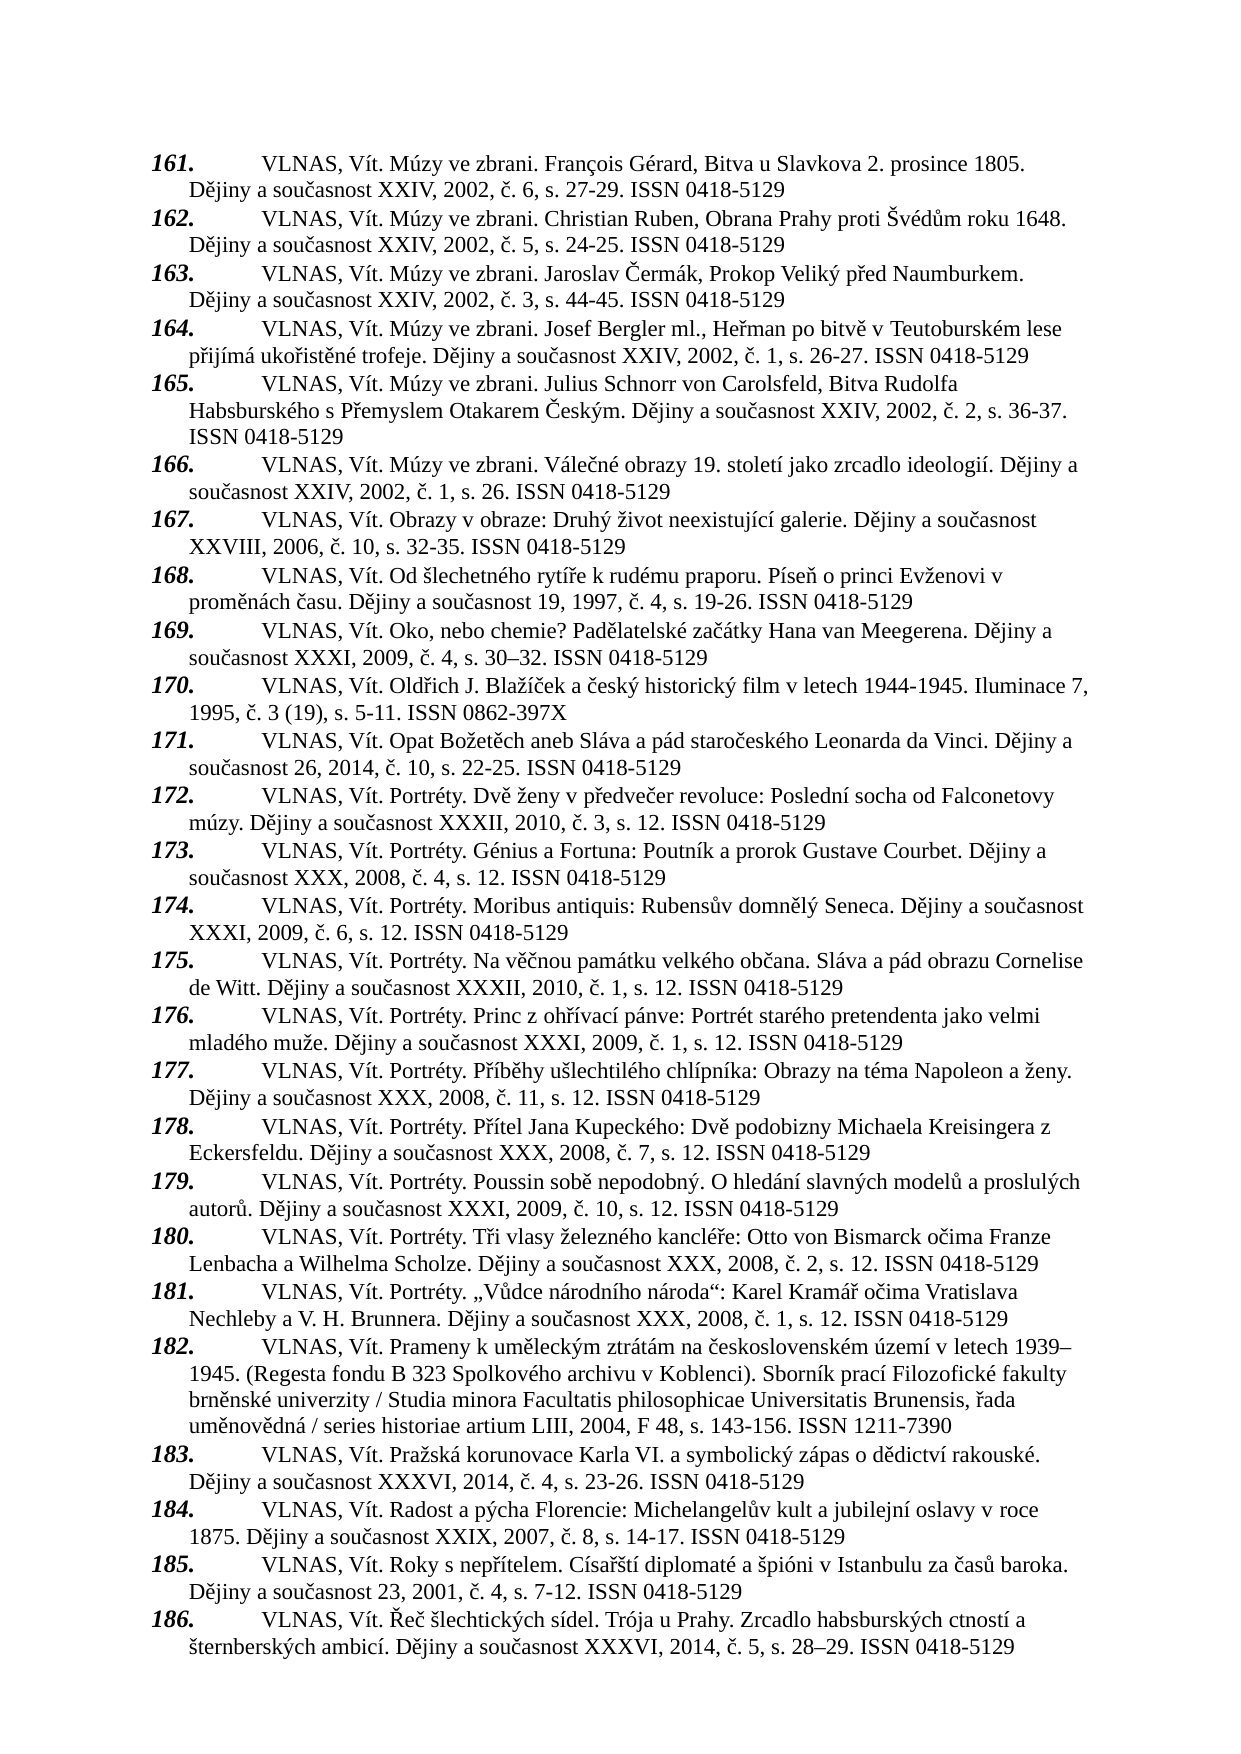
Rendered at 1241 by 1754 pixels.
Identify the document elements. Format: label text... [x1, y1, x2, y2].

list VLNAS, Vít. Portréty. Poussin sobě nepodobný. O hledání slavných modelů a proslulých autorů. Dějiny a současnost XXXI, 2009, č. 10, s. 12. ISSN 0418-5129 [151, 1166, 1093, 1221]
list VLNAS, Vít. Pražská korunovace Karla VI. a symbolický zápas o dědictví rakouské. Dějiny a současnost XXXVI, 2014, č. 4, s. 23-26. ISSN 0418-5129 [151, 1439, 1093, 1494]
list VLNAS, Vít. Řeč šlechtických sídel. Trója u Prahy. Zrcadlo habsburských ctností a šternberských ambicí. Dějiny a současnost XXXVI, 2014, č. 5, s. 28–29. ISSN 0418-5129 [151, 1604, 1093, 1659]
list VLNAS, Vít. Portréty. Přítel Jana Kupeckého: Dvě podobizny Michaela Kreisingera z Eckersfeldu. Dějiny a současnost XXX, 2008, č. 7, s. 12. ISSN 0418-5129 [151, 1111, 1093, 1166]
list VLNAS, Vít. Opat Božetěch aneb Sláva a pád staročeského Leonarda da Vinci. Dějiny a současnost 26, 2014, č. 10, s. 22-25. ISSN 0418-5129 [151, 725, 1093, 780]
list VLNAS, Vít. Portréty. Princ z ohřívací pánve: Portrét starého pretendenta jako velmi mladého muže. Dějiny a současnost XXXI, 2009, č. 1, s. 12. ISSN 0418-5129 [151, 1001, 1093, 1056]
list VLNAS, Vít. Oko, nebo chemie? Padělatelské začátky Hana van Meegerena. Dějiny a současnost XXXI, 2009, č. 4, s. 30–32. ISSN 0418-5129 [151, 615, 1093, 670]
list VLNAS, Vít. Múzy ve zbrani. François Gérard, Bitva u Slavkova 2. prosince 1805. Dějiny a současnost XXIV, 2002, č. 6, s. 27-29. ISSN 0418-5129 [151, 148, 1093, 203]
list VLNAS, Vít. Múzy ve zbrani. Válečné obrazy 19. století jako zrcadlo ideologií. Dějiny a současnost XXIV, 2002, č. 1, s. 26. ISSN 0418-5129 [151, 449, 1093, 504]
list VLNAS, Vít. Múzy ve zbrani. Jaroslav Čermák, Prokop Veliký před Naumburkem. Dějiny a současnost XXIV, 2002, č. 3, s. 44-45. ISSN 0418-5129 [151, 258, 1093, 313]
list VLNAS, Vít. Od šlechetného rytíře k rudému praporu. Píseň o princi Evženovi v proměnách času. Dějiny a současnost 19, 1997, č. 4, s. 19-26. ISSN 0418-5129 [151, 560, 1093, 615]
list VLNAS, Vít. Múzy ve zbrani. Josef Bergler ml., Heřman po bitvě v Teutoburském lese přijímá ukořistěné trofeje. Dějiny a současnost XXIV, 2002, č. 1, s. 26-27. ISSN 0418-5129 [151, 313, 1093, 368]
list VLNAS, Vít. Roky s nepřítelem. Císařští diplomaté a špióni v Istanbulu za časů baroka. Dějiny a současnost 23, 2001, č. 4, s. 7-12. ISSN 0418-5129 [151, 1549, 1093, 1604]
list VLNAS, Vít. Prameny k uměleckým ztrátám na československém území v letech 1939–1945. (Regesta fondu B 323 Spolkového archivu v Koblenci). Sborník prací Filozofické fakulty brněnské univerzity / Studia minora Facultatis philosophicae Universitatis Brunensis, řada uměnovědná / series historiae artium LIII, 2004, F 48, s. 143-156. ISSN 1211-7390 [151, 1331, 1093, 1439]
list VLNAS, Vít. Radost a pýcha Florencie: Michelangelův kult a jubilejní oslavy v roce 1875. Dějiny a současnost XXIX, 2007, č. 8, s. 14-17. ISSN 0418-5129 [151, 1494, 1093, 1549]
list VLNAS, Vít. Múzy ve zbrani. Christian Ruben, Obrana Prahy proti Švédům roku 1648. Dějiny a současnost XXIV, 2002, č. 5, s. 24-25. ISSN 0418-5129 [151, 203, 1093, 258]
list VLNAS, Vít. Obrazy v obraze: Druhý život neexistující galerie. Dějiny a současnost XXVIII, 2006, č. 10, s. 32-35. ISSN 0418-5129 [151, 504, 1093, 560]
list VLNAS, Vít. Portréty. Moribus antiquis: Rubensův domnělý Seneca. Dějiny a současnost XXXI, 2009, č. 6, s. 12. ISSN 0418-5129 [151, 890, 1093, 945]
list VLNAS, Vít. Portréty. Příběhy ušlechtilého chlípníka: Obrazy na téma Napoleon a ženy. Dějiny a současnost XXX, 2008, č. 11, s. 12. ISSN 0418-5129 [151, 1056, 1093, 1111]
list VLNAS, Vít. Portréty. Dvě ženy v předvečer revoluce: Poslední socha od Falconetovy múzy. Dějiny a současnost XXXII, 2010, č. 3, s. 12. ISSN 0418-5129 [151, 780, 1093, 835]
list VLNAS, Vít. Portréty. Na věčnou památku velkého občana. Sláva a pád obrazu Cornelise de Witt. Dějiny a současnost XXXII, 2010, č. 1, s. 12. ISSN 0418-5129 [151, 945, 1093, 1001]
list VLNAS, Vít. Portréty. „Vůdce národního národa“: Karel Kramář očima Vratislava Nechleby a V. H. Brunnera. Dějiny a současnost XXX, 2008, č. 1, s. 12. ISSN 0418-5129 [151, 1276, 1093, 1331]
list VLNAS, Vít. Portréty. Génius a Fortuna: Poutník a prorok Gustave Courbet. Dějiny a současnost XXX, 2008, č. 4, s. 12. ISSN 0418-5129 [151, 835, 1093, 890]
list VLNAS, Vít. Múzy ve zbrani. Julius Schnorr von Carolsfeld, Bitva Rudolfa Habsburského s Přemyslem Otakarem Českým. Dějiny a současnost XXIV, 2002, č. 2, s. 36-37. ISSN 0418-5129 [151, 368, 1093, 449]
list VLNAS, Vít. Oldřich J. Blažíček a český historický film v letech 1944-1945. Iluminace 7, 1995, č. 3 (19), s. 5-11. ISSN 0862-397X [151, 670, 1093, 725]
list VLNAS, Vít. Portréty. Tři vlasy železného kancléře: Otto von Bismarck očima Franze Lenbacha a Wilhelma Scholze. Dějiny a současnost XXX, 2008, č. 2, s. 12. ISSN 0418-5129 [151, 1221, 1093, 1276]
